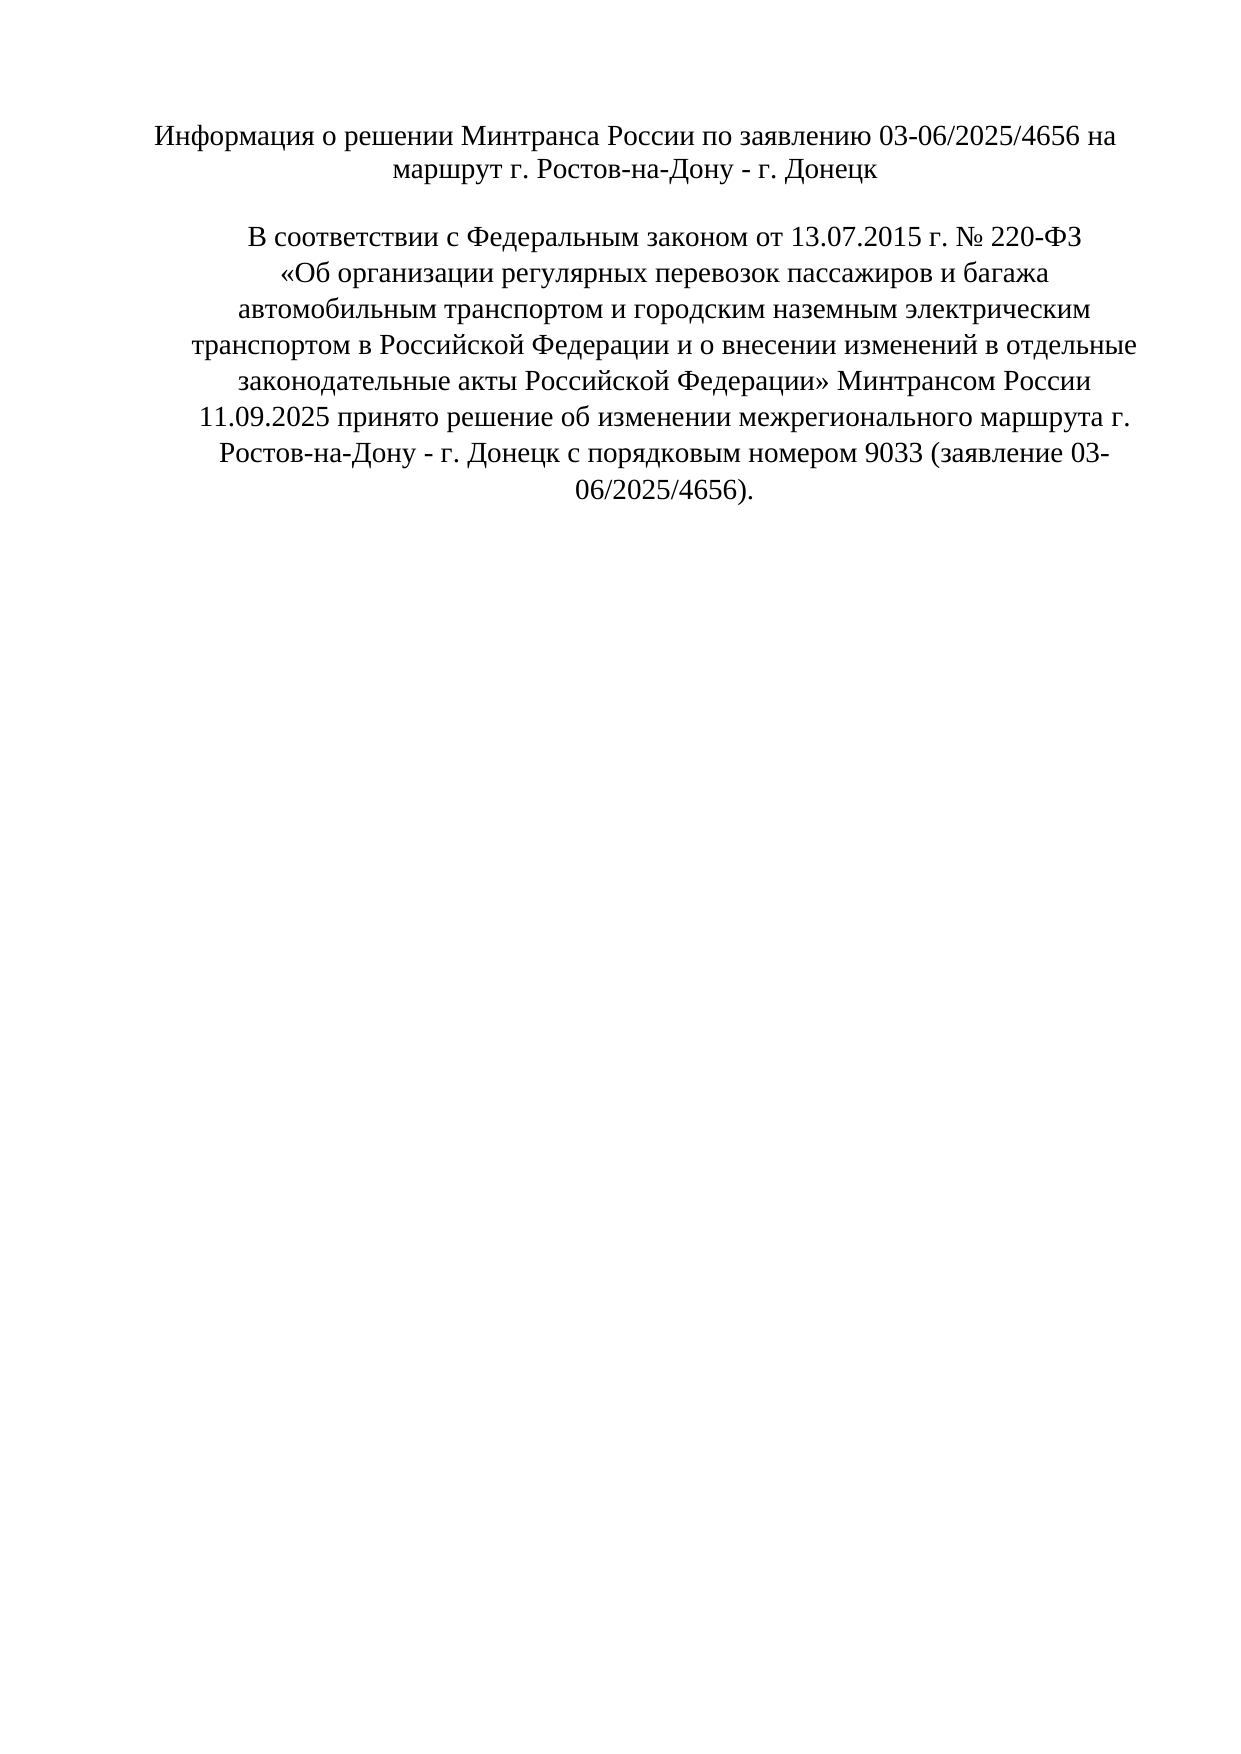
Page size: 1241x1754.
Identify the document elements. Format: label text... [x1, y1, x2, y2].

text Информация о решении Минтранса России по заявлению 03-06/2025/4656 на маршрут г. Ростов-на-Дону - г. Донецк [118, 118, 1152, 185]
text В соответствии с Федеральным законом от 13.07.2015 г. № 220-ФЗ «Об организации регулярных перевозок пассажиров и багажа автомобильным транспортом и городским наземным электрическим транспортом в Российской Федерации и о внесении изменений в отдельные законодательные акты Российской Федерации» Минтрансом России 11.09.2025 принято решение об изменении межрегионального маршрута г. Ростов-на-Дону - г. Донецк с порядковым номером 9033 (заявление 03-06/2025/4656). [177, 219, 1152, 505]
